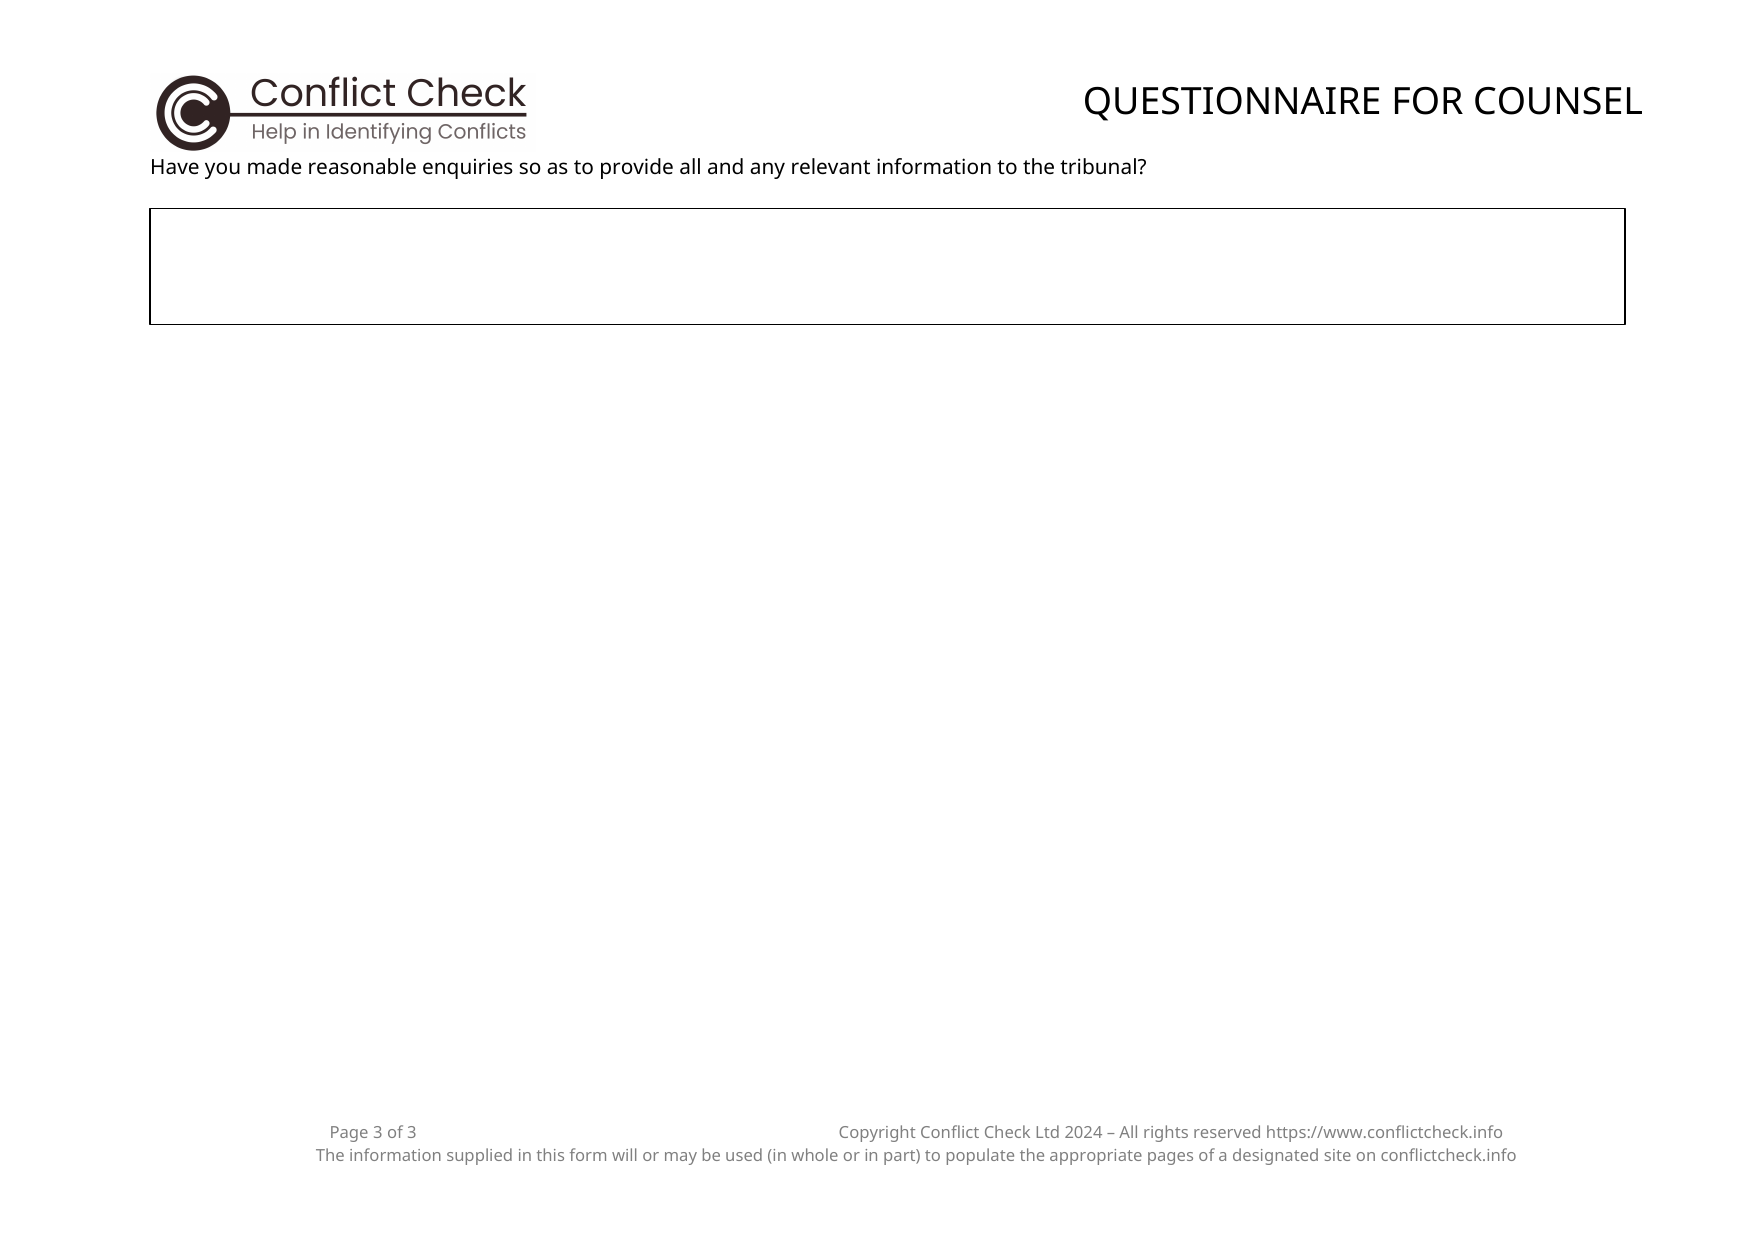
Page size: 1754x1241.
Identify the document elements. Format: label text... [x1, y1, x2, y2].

text Have you made reasonable enquiries so as to provide all and any relevant information to the tribunal? [150, 152, 1683, 180]
picture [150, 73, 536, 152]
